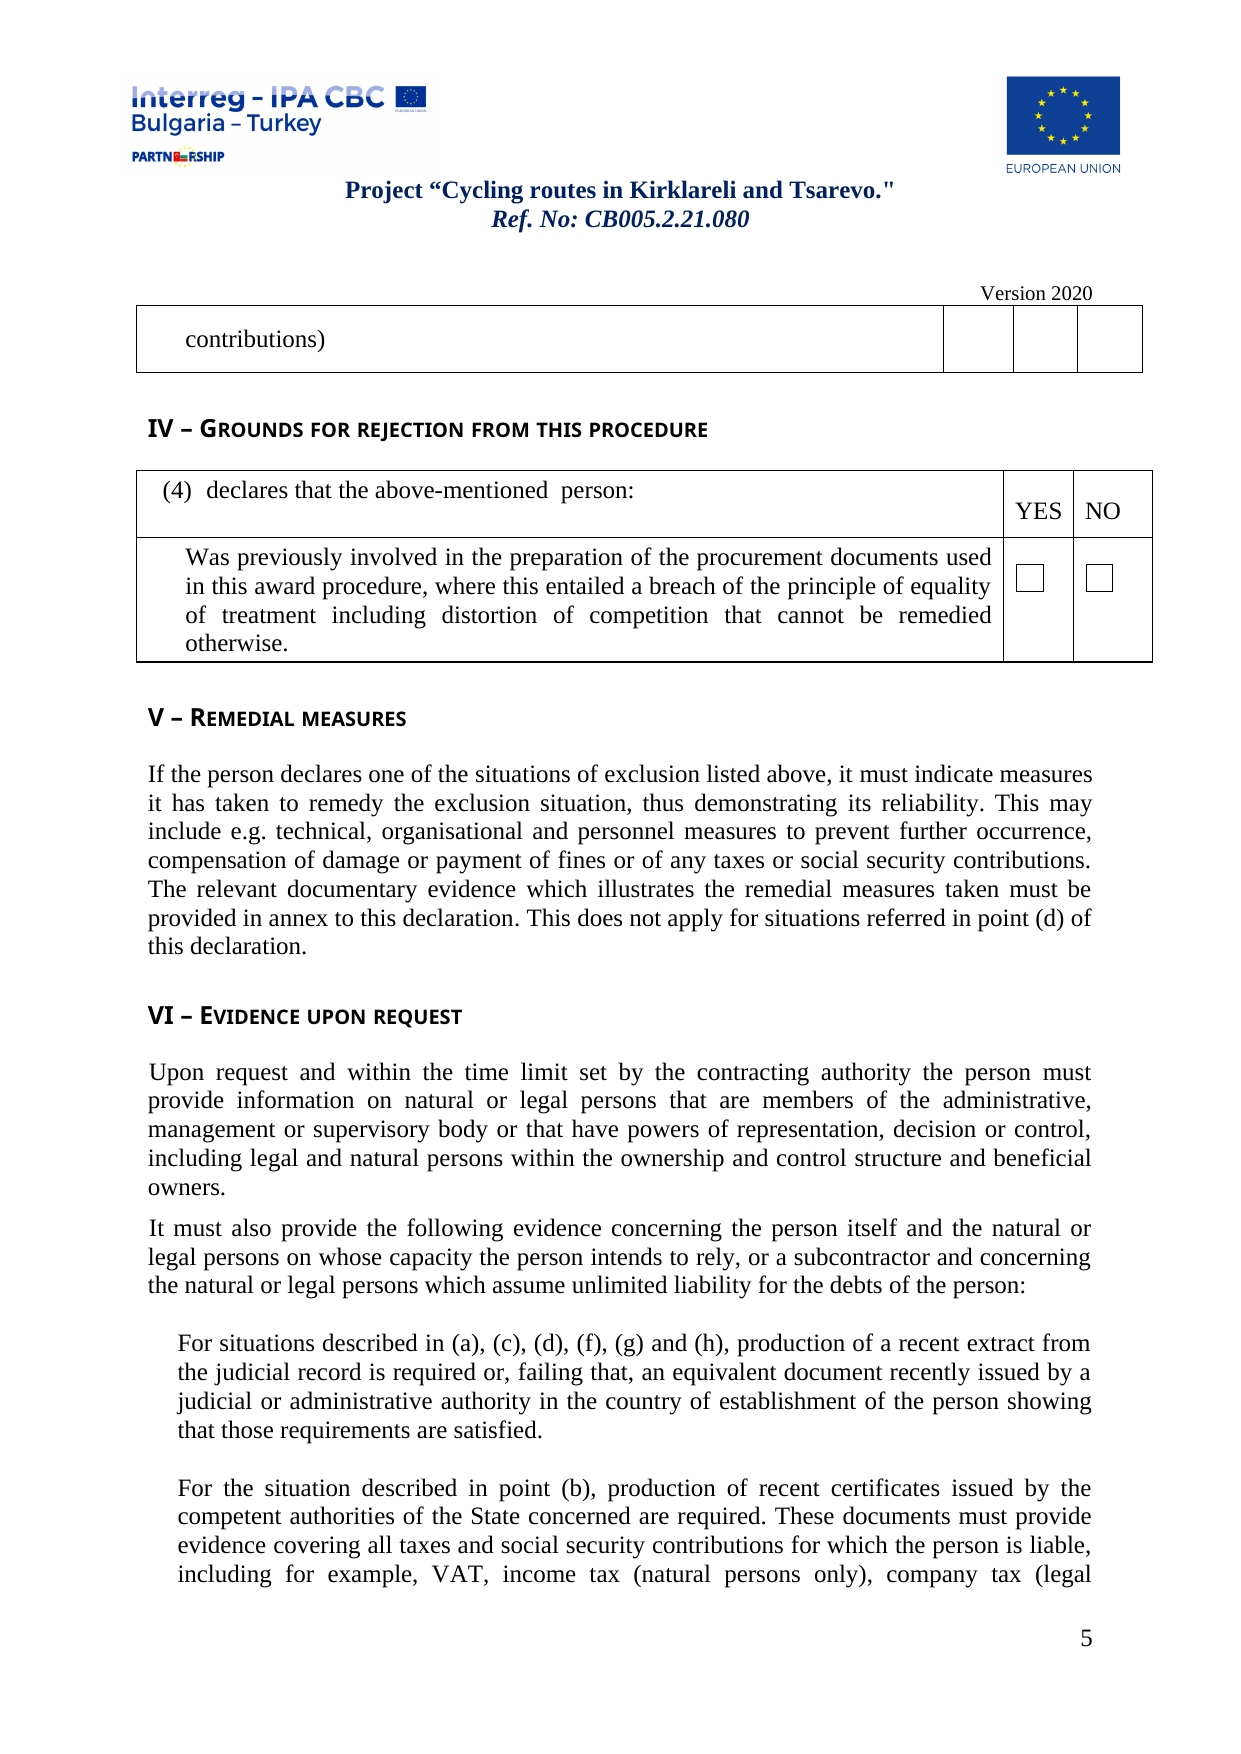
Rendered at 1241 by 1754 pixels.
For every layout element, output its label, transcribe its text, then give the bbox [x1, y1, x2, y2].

picture [1006, 76, 1121, 176]
title IV – Grounds for rejection from this procedure [148, 411, 1093, 445]
table_cell Situation (b) above (breach in payment of taxes or social security contributions) [137, 306, 943, 372]
table_cell Was previously involved in the preparation of the procurement documents used in this award procedure, where this entailed a breach of the principle of equality of treatment including distortion of competition that cannot be remedied otherwise. [137, 538, 1003, 661]
picture [120, 73, 437, 176]
table_cell [1078, 306, 1142, 372]
text Upon request and within the time limit set by the contracting authority the person must provide information on natural or legal persons that are members of the administrative, management or supervisory body or that have powers of representation, decision or control, including legal and natural persons within the ownership and control structure and beneficial owners. [148, 1057, 1093, 1201]
table_header YES [1004, 471, 1073, 537]
table_cell [944, 306, 1013, 372]
text If the person declares one of the situations of exclusion listed above, it must indicate measures it has taken to remedy the exclusion situation, thus demonstrating its reliability. This may include e.g. technical, organisational and personnel measures to prevent further occurrence, compensation of damage or payment of fines or of any taxes or social security contributions. The relevant documentary evidence which illustrates the remedial measures taken must be provided in annex to this declaration. This does not apply for situations referred in point (d) of this declaration. [148, 759, 1093, 960]
title VI – Evidence upon request [148, 998, 1093, 1032]
table_cell [1074, 538, 1152, 661]
table_cell [1014, 306, 1077, 372]
table_cell [1004, 538, 1073, 661]
text It must also provide the following evidence concerning the person itself and the natural or legal persons on whose capacity the person intends to rely, or a subcontractor and concerning the natural or legal persons which assume unlimited liability for the debts of the person: [148, 1213, 1093, 1299]
text For situations described in (a), (c), (d), (f), (g) and (h), production of a recent extract from the judicial record is required or, failing that, an equivalent document recently issued by a judicial or administrative authority in the country of establishment of the person showing that those requirements are satisfied. [177, 1328, 1093, 1443]
title V – Remedial measures [148, 700, 1093, 734]
table_header declares that the above-mentioned person: [137, 471, 1003, 537]
table_header NO [1074, 471, 1152, 537]
